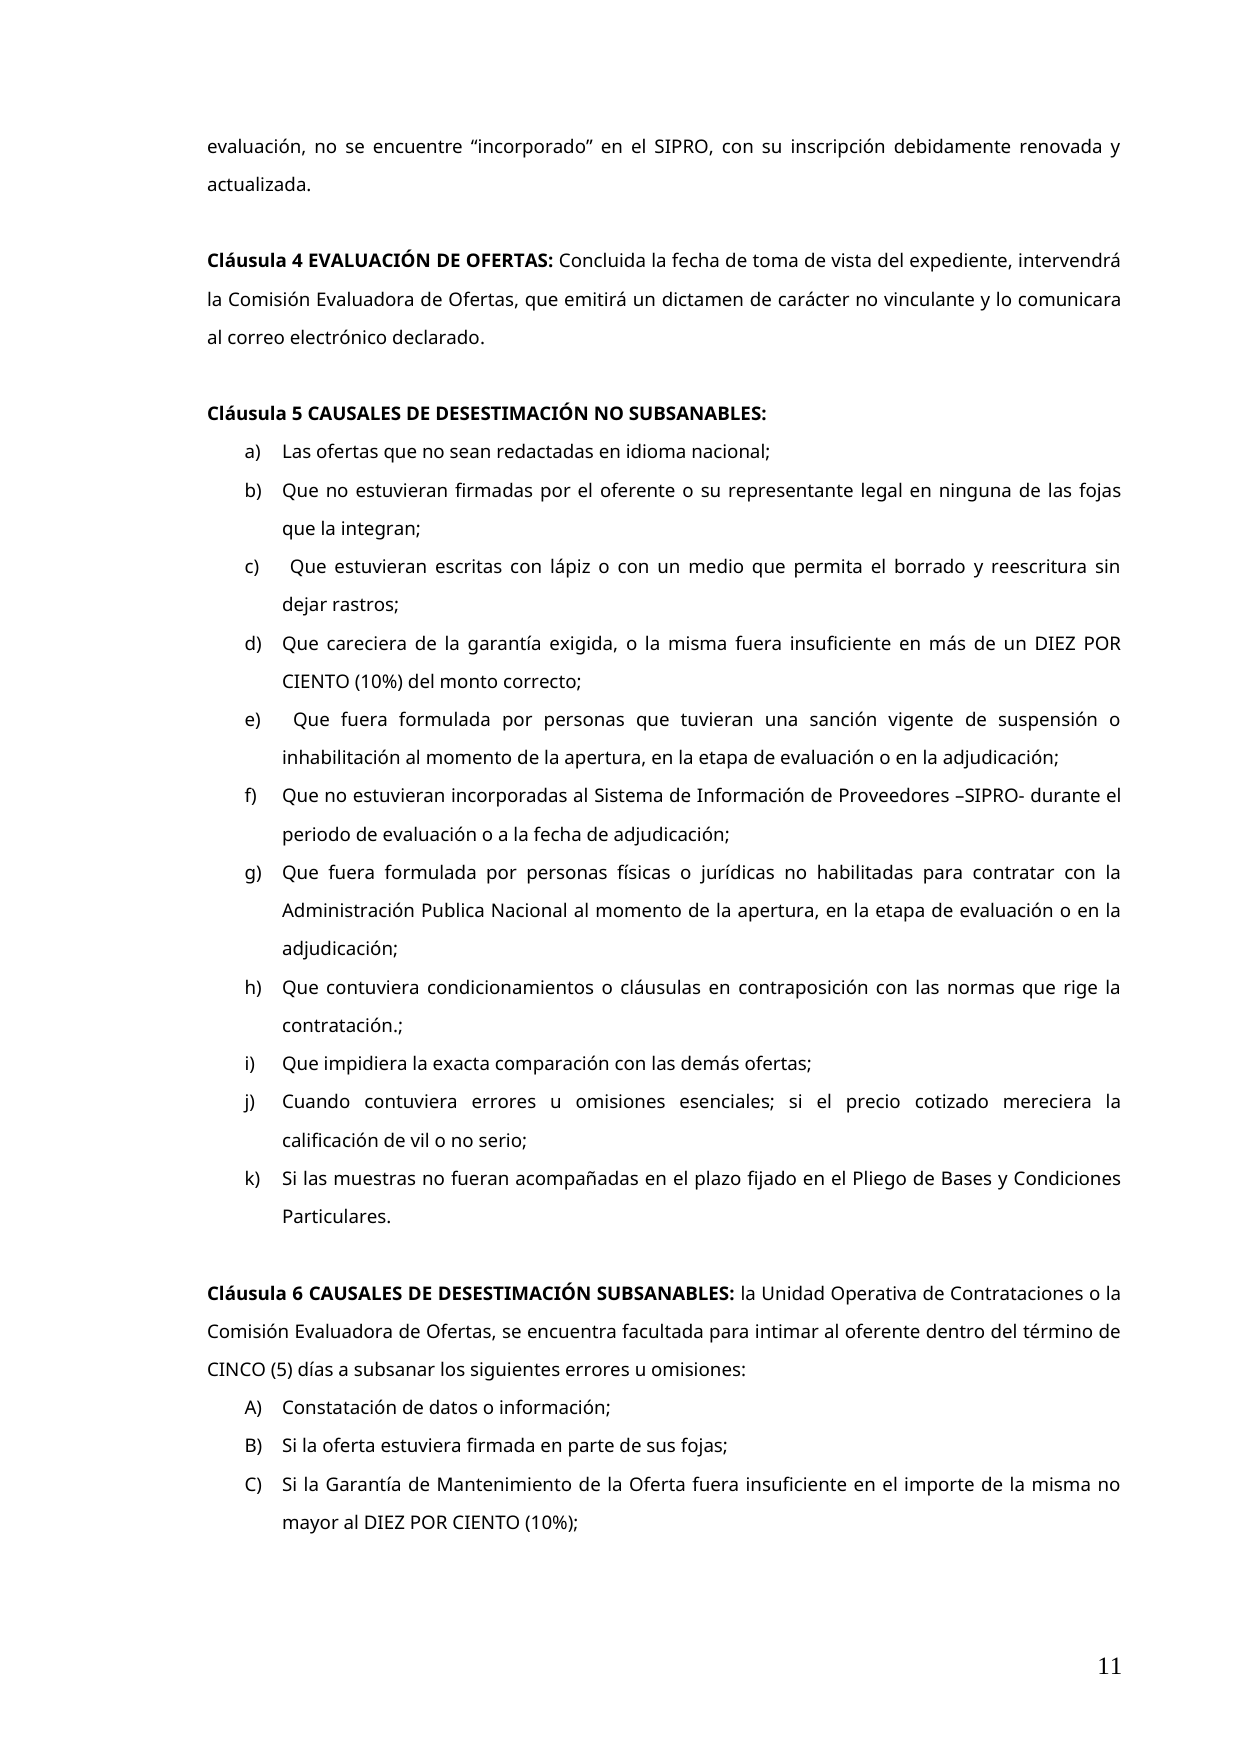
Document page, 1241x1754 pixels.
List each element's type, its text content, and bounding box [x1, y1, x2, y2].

list Si la oferta estuviera firmada en parte de sus fojas; [244, 1433, 1122, 1458]
text Cláusula 5 CAUSALES DE DESESTIMACIÓN NO SUBSANABLES: [207, 401, 1122, 426]
list Constatación de datos o información; [244, 1394, 1122, 1420]
list Que impidiera la exacta comparación con las demás ofertas; [244, 1050, 1122, 1076]
list Si las muestras no fueran acompañadas en el plazo fijado en el Pliego de Bases y Condiciones Particulares. [244, 1165, 1122, 1229]
list Que no estuvieran firmadas por el oferente o su representante legal en ninguna de las fojas que la integran; [244, 477, 1122, 541]
list Si la Garantía de Mantenimiento de la Oferta fuera insuficiente en el importe de la misma no mayor al DIEZ POR CIENTO (10%); [244, 1471, 1122, 1535]
list Que contuviera condicionamientos o cláusulas en contraposición con las normas que rige la contratación.; [244, 974, 1122, 1038]
list Que careciera de la garantía exigida, o la misma fuera insuficiente en más de un DIEZ POR CIENTO (10%) del monto correcto; [244, 630, 1122, 694]
list Que fuera formulada por personas que tuvieran una sanción vigente de suspensión o inhabilitación al momento de la apertura, en la etapa de evaluación o en la adjudicación; [244, 706, 1122, 770]
list Cuando contuviera errores u omisiones esenciales; si el precio cotizado mereciera la calificación de vil o no serio; [244, 1089, 1122, 1152]
text Cláusula 4 EVALUACIÓN DE OFERTAS: Concluida la fecha de toma de vista del expediente, intervendrá la Comisión Evaluadora de Ofertas, que emitirá un dictamen de carácter no vinculante y lo comunicara al correo electrónico declarado. [207, 248, 1122, 349]
text Cláusula 6 CAUSALES DE DESESTIMACIÓN SUBSANABLES: la Unidad Operativa de Contrataciones o la Comisión Evaluadora de Ofertas, se encuentra facultada para intimar al oferente dentro del término de CINCO (5) días a subsanar los siguientes errores u omisiones: [207, 1280, 1122, 1382]
list Que no estuvieran incorporadas al Sistema de Información de Proveedores –SIPRO- durante el periodo de evaluación o a la fecha de adjudicación; [244, 783, 1122, 847]
list Que fuera formulada por personas físicas o jurídicas no habilitadas para contratar con la Administración Publica Nacional al momento de la apertura, en la etapa de evaluación o en la adjudicación; [244, 859, 1122, 961]
list Que estuvieran escritas con lápiz o con un medio que permita el borrado y reescritura sin dejar rastros; [244, 553, 1122, 617]
list Las ofertas que no sean redactadas en idioma nacional; [244, 439, 1122, 464]
